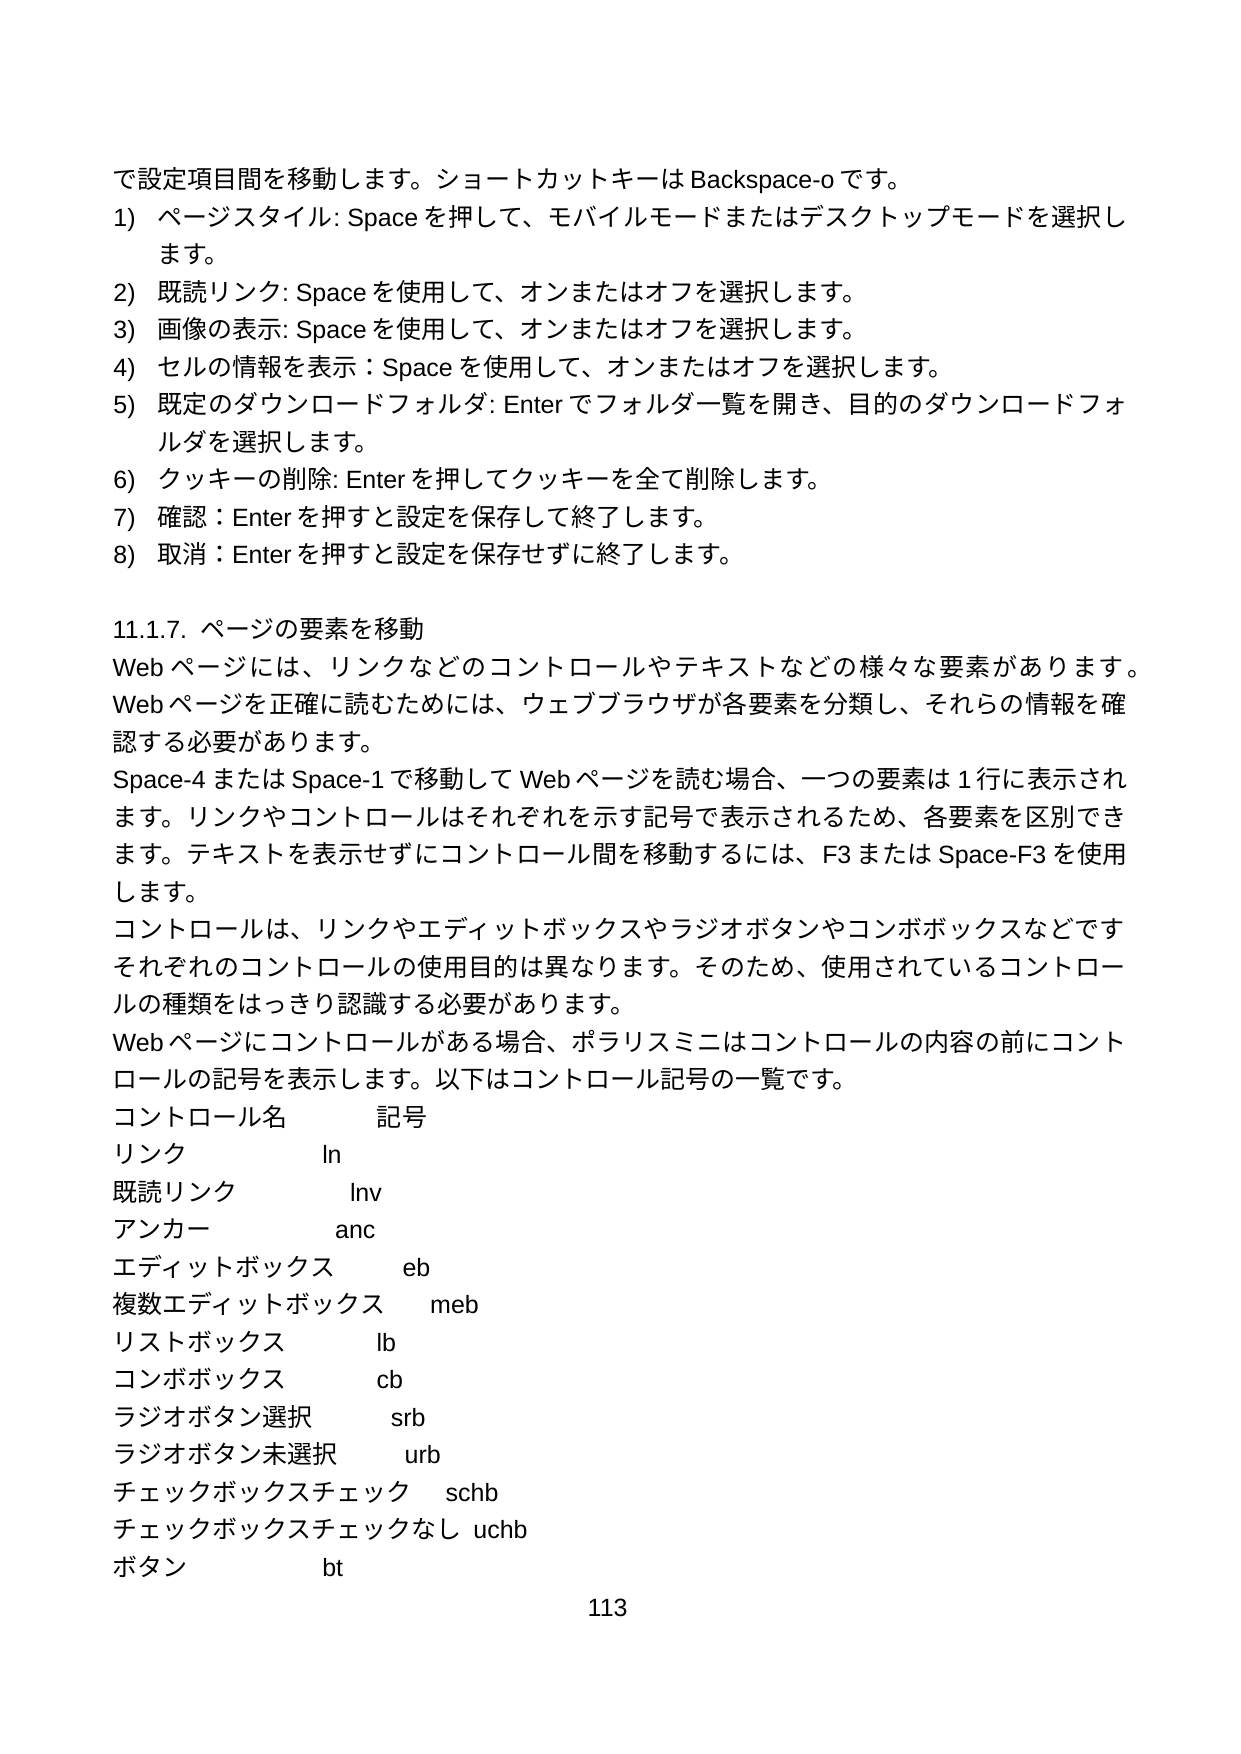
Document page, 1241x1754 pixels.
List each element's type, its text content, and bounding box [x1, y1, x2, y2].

text エディットボックス eb [112, 1247, 1128, 1284]
text ラジオボタン未選択 urb [112, 1434, 1128, 1472]
text コンボボックス cb [112, 1359, 1128, 1397]
text チェックボックスチェックなし uchb [112, 1509, 1128, 1547]
text ラジオボタン選択 srb [112, 1397, 1128, 1434]
list セルの情報を表示：Spaceを使用して、オンまたはオフを選択します。 [113, 347, 1128, 384]
text 複数エディットボックス meb [112, 1284, 1128, 1322]
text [112, 159, 1128, 197]
list 画像の表示: Spaceを使用して、オンまたはオフを選択します。 [113, 309, 1128, 347]
text リンク ln [112, 1134, 1128, 1172]
list 確認：Enterを押すと設定を保存して終了します。 [113, 497, 1128, 534]
list クッキーの削除: Enterを押してクッキーを全て削除します。 [113, 459, 1128, 497]
text チェックボックスチェック schb [112, 1472, 1128, 1509]
text ページの要素を移動 [112, 609, 1128, 647]
list ページスタイル: Spaceを押して、モバイルモードまたはデスクトップモードを選択します。 [113, 197, 1128, 272]
text コントロール名 記号 [112, 1097, 1128, 1134]
text Webページには、リンクなどのコントロールやテキストなどの様々な要素があります。Webページを正確に読むためには、ウェブブラウザが各要素を分類し、それらの情報を確認する必要があります。 [112, 647, 1128, 759]
list 既定のダウンロードフォルダ: Enterでフォルダ一覧を開き、目的のダウンロードフォルダを選択します。 [113, 384, 1128, 459]
text 既読リンク lnv [112, 1172, 1128, 1209]
text Webページにコントロールがある場合、ポラリスミニはコントロールの内容の前にコントロールの記号を表示します。以下はコントロール記号の一覧です。 [112, 1022, 1128, 1097]
text コントロールは、リンクやエディットボックスやラジオボタンやコンボボックスなどです。それぞれのコントロールの使用目的は異なります。そのため、使用されているコントロールの種類をはっきり認識する必要があります。 [112, 909, 1128, 1022]
list 取消：Enterを押すと設定を保存せずに終了します。 [113, 534, 1128, 572]
list 既読リンク: Spaceを使用して、オンまたはオフを選択します。 [113, 272, 1128, 309]
text ボタン bt [112, 1547, 1128, 1584]
text アンカー anc [112, 1209, 1128, 1247]
text リストボックス lb [112, 1322, 1128, 1359]
text Space-4またはSpace-1で移動してWebページを読む場合、一つの要素は1行に表示されます。リンクやコントロールはそれぞれを示す記号で表示されるため、各要素を区別できます。テキストを表示せずにコントロール間を移動するには、F3またはSpace-F3を使用します。 [112, 759, 1128, 909]
